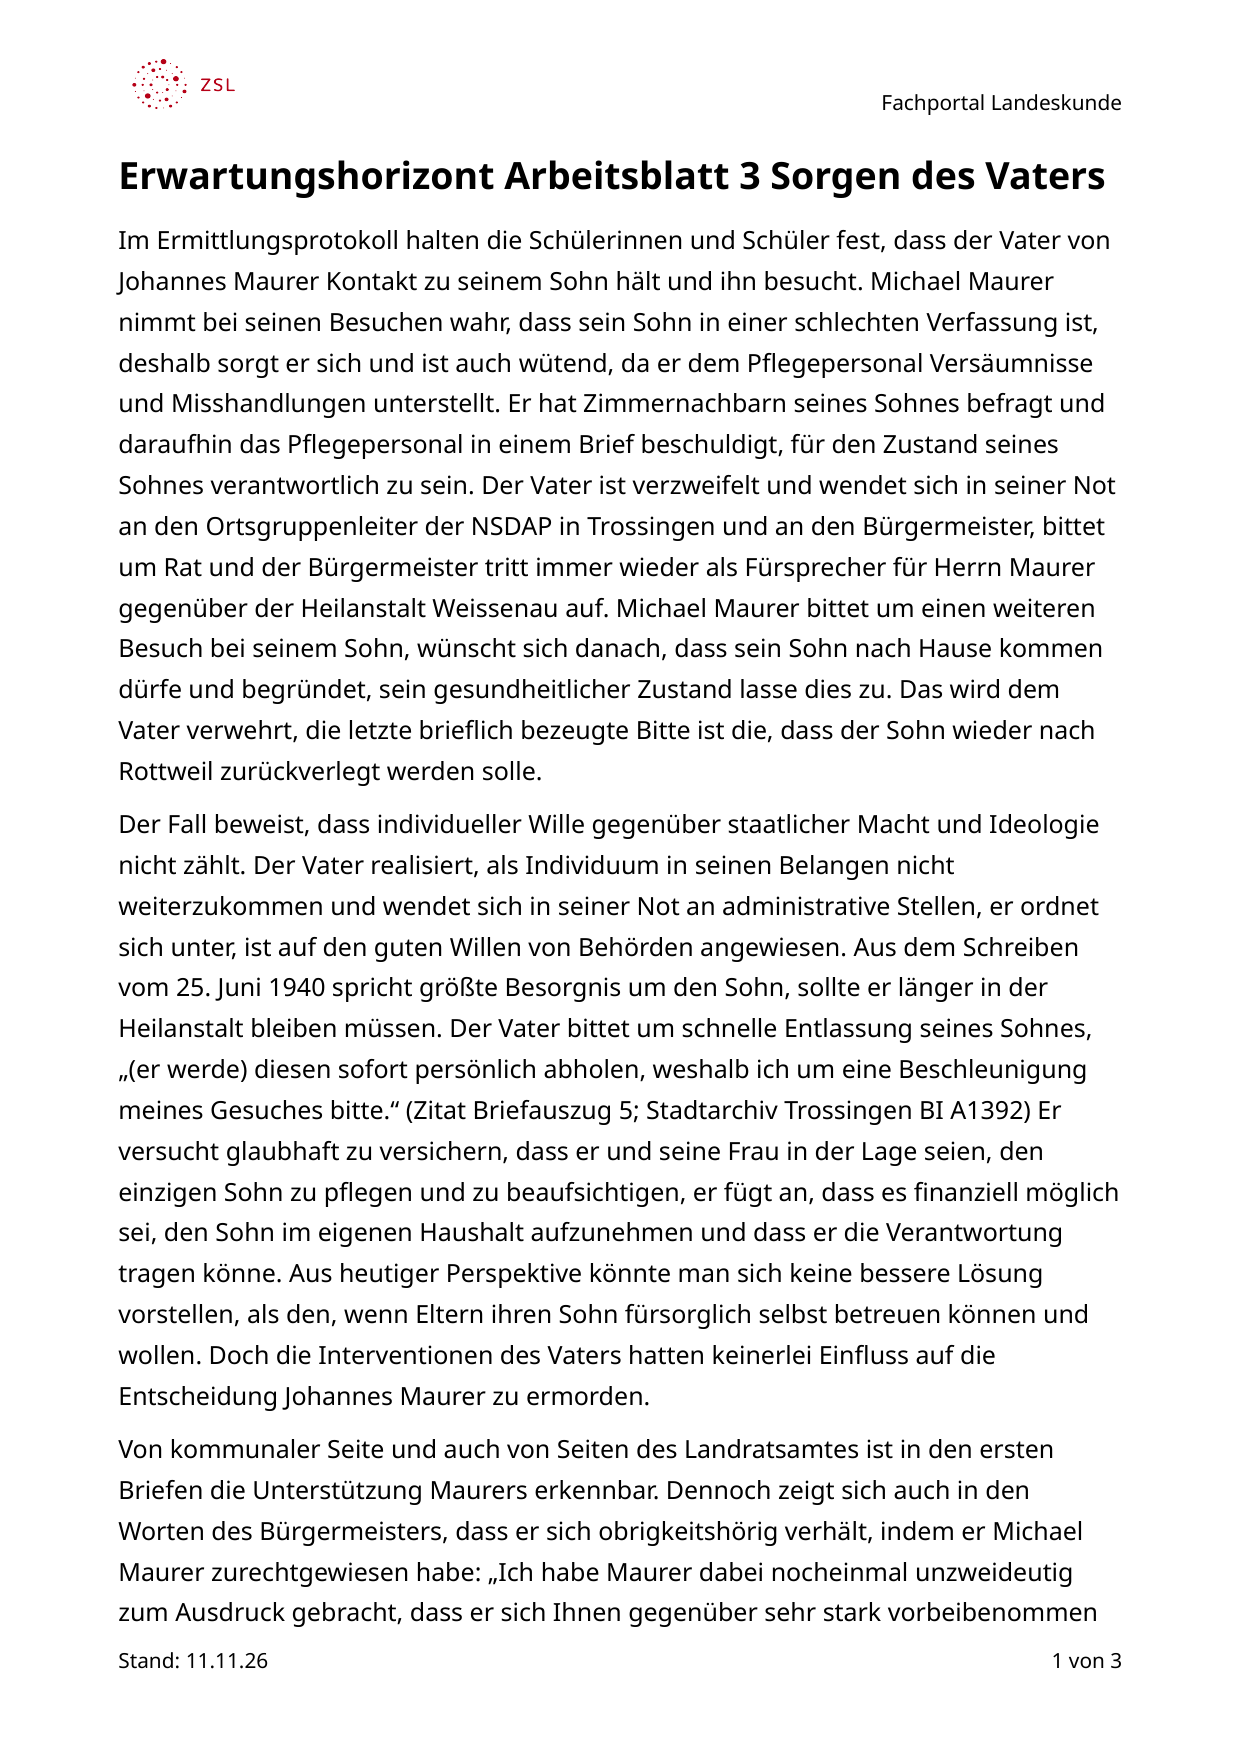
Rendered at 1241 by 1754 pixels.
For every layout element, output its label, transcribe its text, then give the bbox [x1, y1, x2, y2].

text Der Fall beweist, dass individueller Wille gegenüber staatlicher Macht und Ideologie nicht zählt. Der Vater realisiert, als Individuum in seinen Belangen nicht weiterzukommen und wendet sich in seiner Not an administrative Stellen, er ordnet sich unter, ist auf den guten Willen von Behörden angewiesen. Aus dem Schreiben vom 25. Juni 1940 spricht größte Besorgnis um den Sohn, sollte er länger in der Heilanstalt bleiben müssen. Der Vater bittet um schnelle Entlassung seines Sohnes, „(er werde) diesen sofort persönlich abholen, weshalb ich um eine Beschleunigung meines Gesuches bitte.“ (Zitat Briefauszug 5; Stadtarchiv Trossingen BI A1392) Er versucht glaubhaft zu versichern, dass er und seine Frau in der Lage seien, den einzigen Sohn zu pflegen und zu beaufsichtigen, er fügt an, dass es finanziell möglich sei, den Sohn im eigenen Haushalt aufzunehmen und dass er die Verantwortung tragen könne. Aus heutiger Perspektive könnte man sich keine bessere Lösung vorstellen, als den, wenn Eltern ihren Sohn fürsorglich selbst betreuen können und wollen. Doch die Interventionen des Vaters hatten keinerlei Einfluss auf die Entscheidung Johannes Maurer zu ermorden. [118, 807, 1122, 1412]
text Im Ermittlungsprotokoll halten die Schülerinnen und Schüler fest, dass der Vater von Johannes Maurer Kontakt zu seinem Sohn hält und ihn besucht. Michael Maurer nimmt bei seinen Besuchen wahr, dass sein Sohn in einer schlechten Verfassung ist, deshalb sorgt er sich und ist auch wütend, da er dem Pflegepersonal Versäumnisse und Misshandlungen unterstellt. Er hat Zimmernachbarn seines Sohnes befragt und daraufhin das Pflegepersonal in einem Brief beschuldigt, für den Zustand seines Sohnes verantwortlich zu sein. Der Vater ist verzweifelt und wendet sich in seiner Not an den Ortsgruppenleiter der NSDAP in Trossingen und an den Bürgermeister, bittet um Rat und der Bürgermeister tritt immer wieder als Fürsprecher für Herrn Maurer gegenüber der Heilanstalt Weissenau auf. Michael Maurer bittet um einen weiteren Besuch bei seinem Sohn, wünscht sich danach, dass sein Sohn nach Hause kommen dürfe und begründet, sein gesundheitlicher Zustand lasse dies zu. Das wird dem Vater verwehrt, die letzte brieflich bezeugte Bitte ist die, dass der Sohn wieder nach Rottweil zurückverlegt werden solle. [118, 223, 1122, 788]
subtitle Erwartungshorizont Arbeitsblatt 3 Sorgen des Vaters [118, 149, 1122, 200]
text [118, 1432, 1122, 1629]
picture [118, 46, 248, 122]
